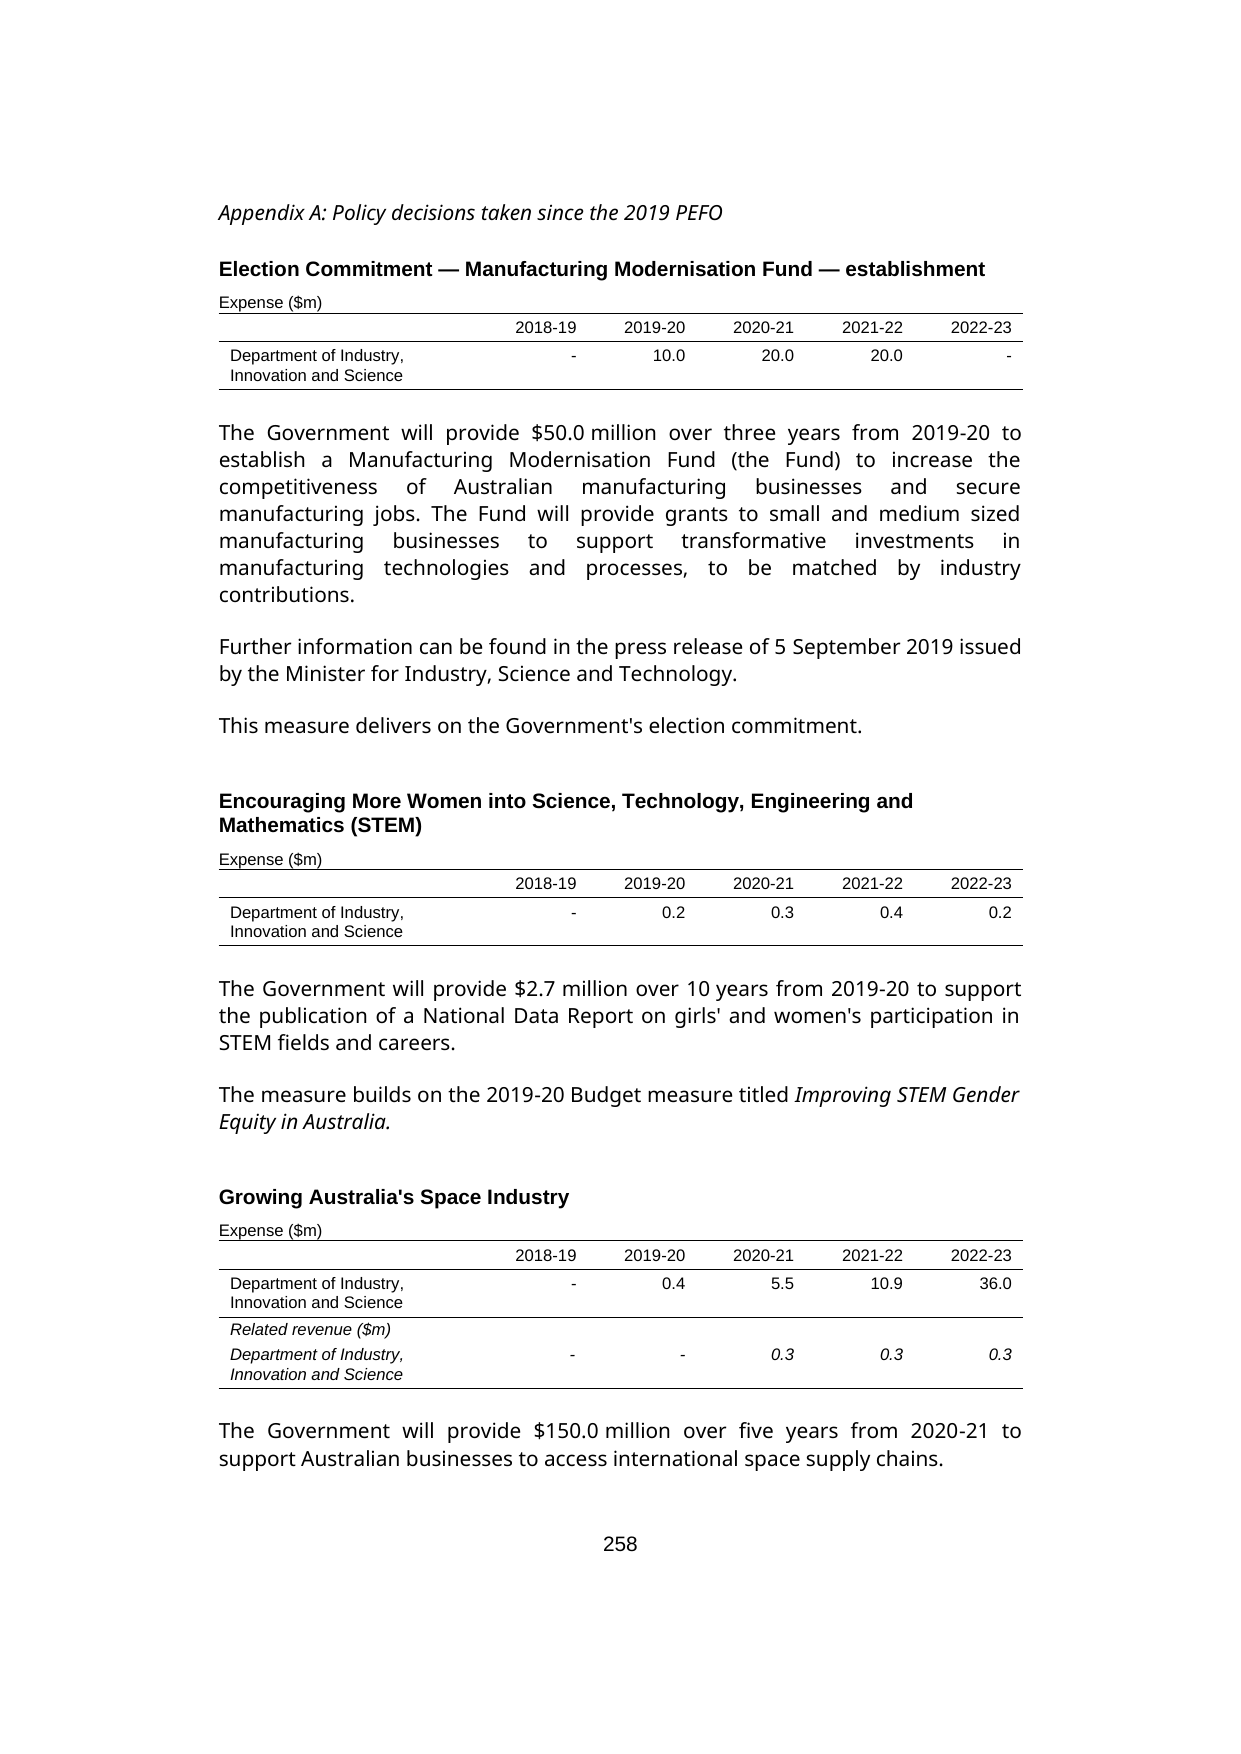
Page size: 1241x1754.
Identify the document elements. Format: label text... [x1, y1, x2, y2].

title Encouraging More Women into Science, Technology, Engineering and Mathematics (STEM) [218, 789, 1022, 837]
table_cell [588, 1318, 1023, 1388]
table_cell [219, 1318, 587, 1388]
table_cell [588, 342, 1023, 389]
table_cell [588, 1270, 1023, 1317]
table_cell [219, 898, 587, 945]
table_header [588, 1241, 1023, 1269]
text The Government will provide $2.7 million over 10 years from 2019-20 to support the publication of a National Data Report on girls' and women's participation in STEM fields and careers. [218, 974, 1022, 1056]
subtitle Expense ($m) [218, 849, 1022, 869]
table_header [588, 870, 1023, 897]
title Growing Australia's Space Industry [218, 1185, 1022, 1209]
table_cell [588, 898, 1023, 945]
subtitle Expense ($m) [218, 1221, 1022, 1240]
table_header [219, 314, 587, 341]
text Further information can be found in the press release of 5 September 2019 issued by the Minister for Industry, Science and Technology. [218, 633, 1022, 687]
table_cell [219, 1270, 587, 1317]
title Election Commitment — Manufacturing Modernisation Fund — establishment [218, 257, 1022, 281]
subtitle Expense ($m) [218, 293, 1022, 312]
text This measure delivers on the Government's election commitment. [218, 712, 1022, 739]
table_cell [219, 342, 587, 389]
text The Government will provide $150.0 million over five years from 2020-21 to support Australian businesses to access international space supply chains. [218, 1417, 1022, 1471]
text The measure builds on the 2019-20 Budget measure titled Improving STEM Gender Equity in Australia. [218, 1081, 1022, 1135]
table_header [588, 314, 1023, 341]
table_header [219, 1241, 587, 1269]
text The Government will provide $50.0 million over three years from 2019-20 to establish a Manufacturing Modernisation Fund (the Fund) to increase the competitiveness of Australian manufacturing businesses and secure manufacturing jobs. The Fund will provide grants to small and medium sized manufacturing businesses to support transformative investments in manufacturing technologies and processes, to be matched by industry contributions. [218, 418, 1022, 608]
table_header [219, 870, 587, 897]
